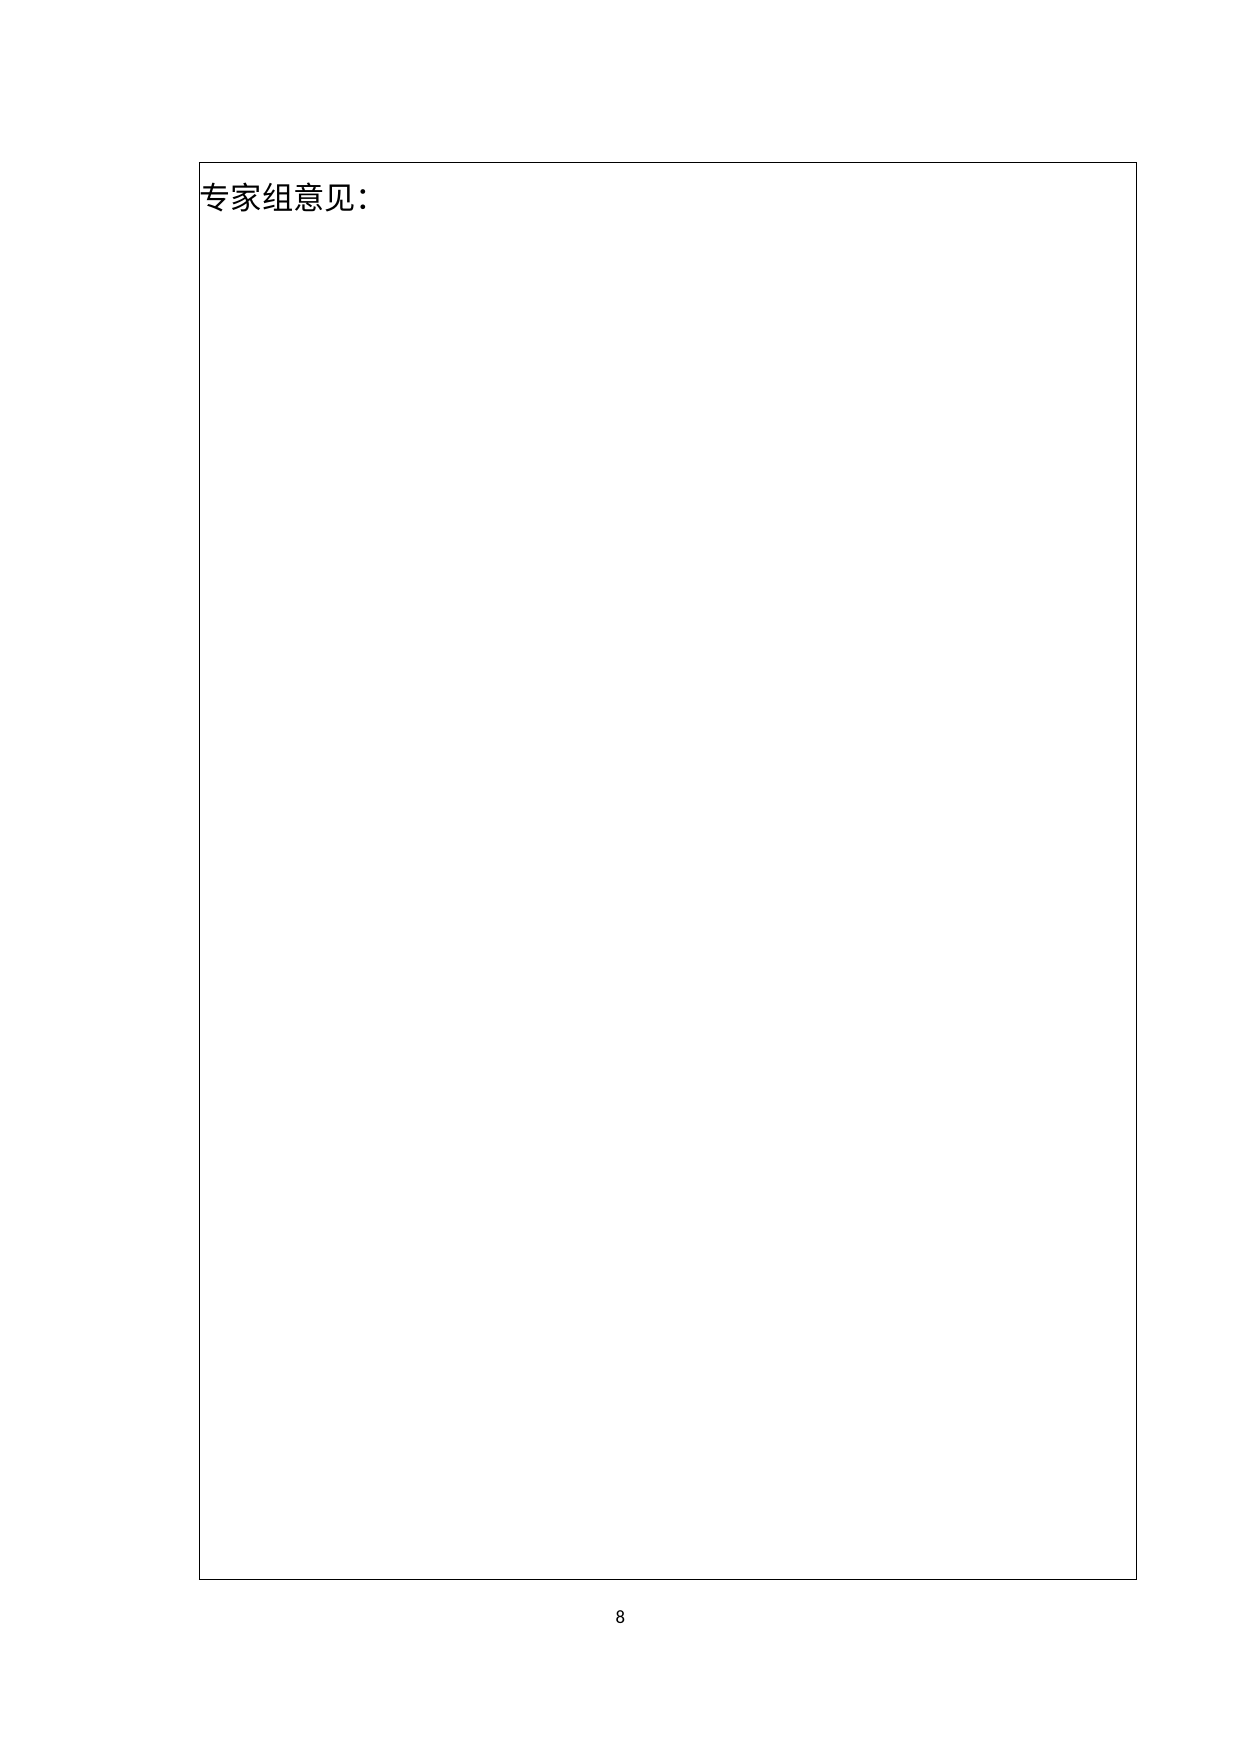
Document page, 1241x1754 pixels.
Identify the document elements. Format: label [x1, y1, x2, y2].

table_header [200, 163, 1136, 1578]
